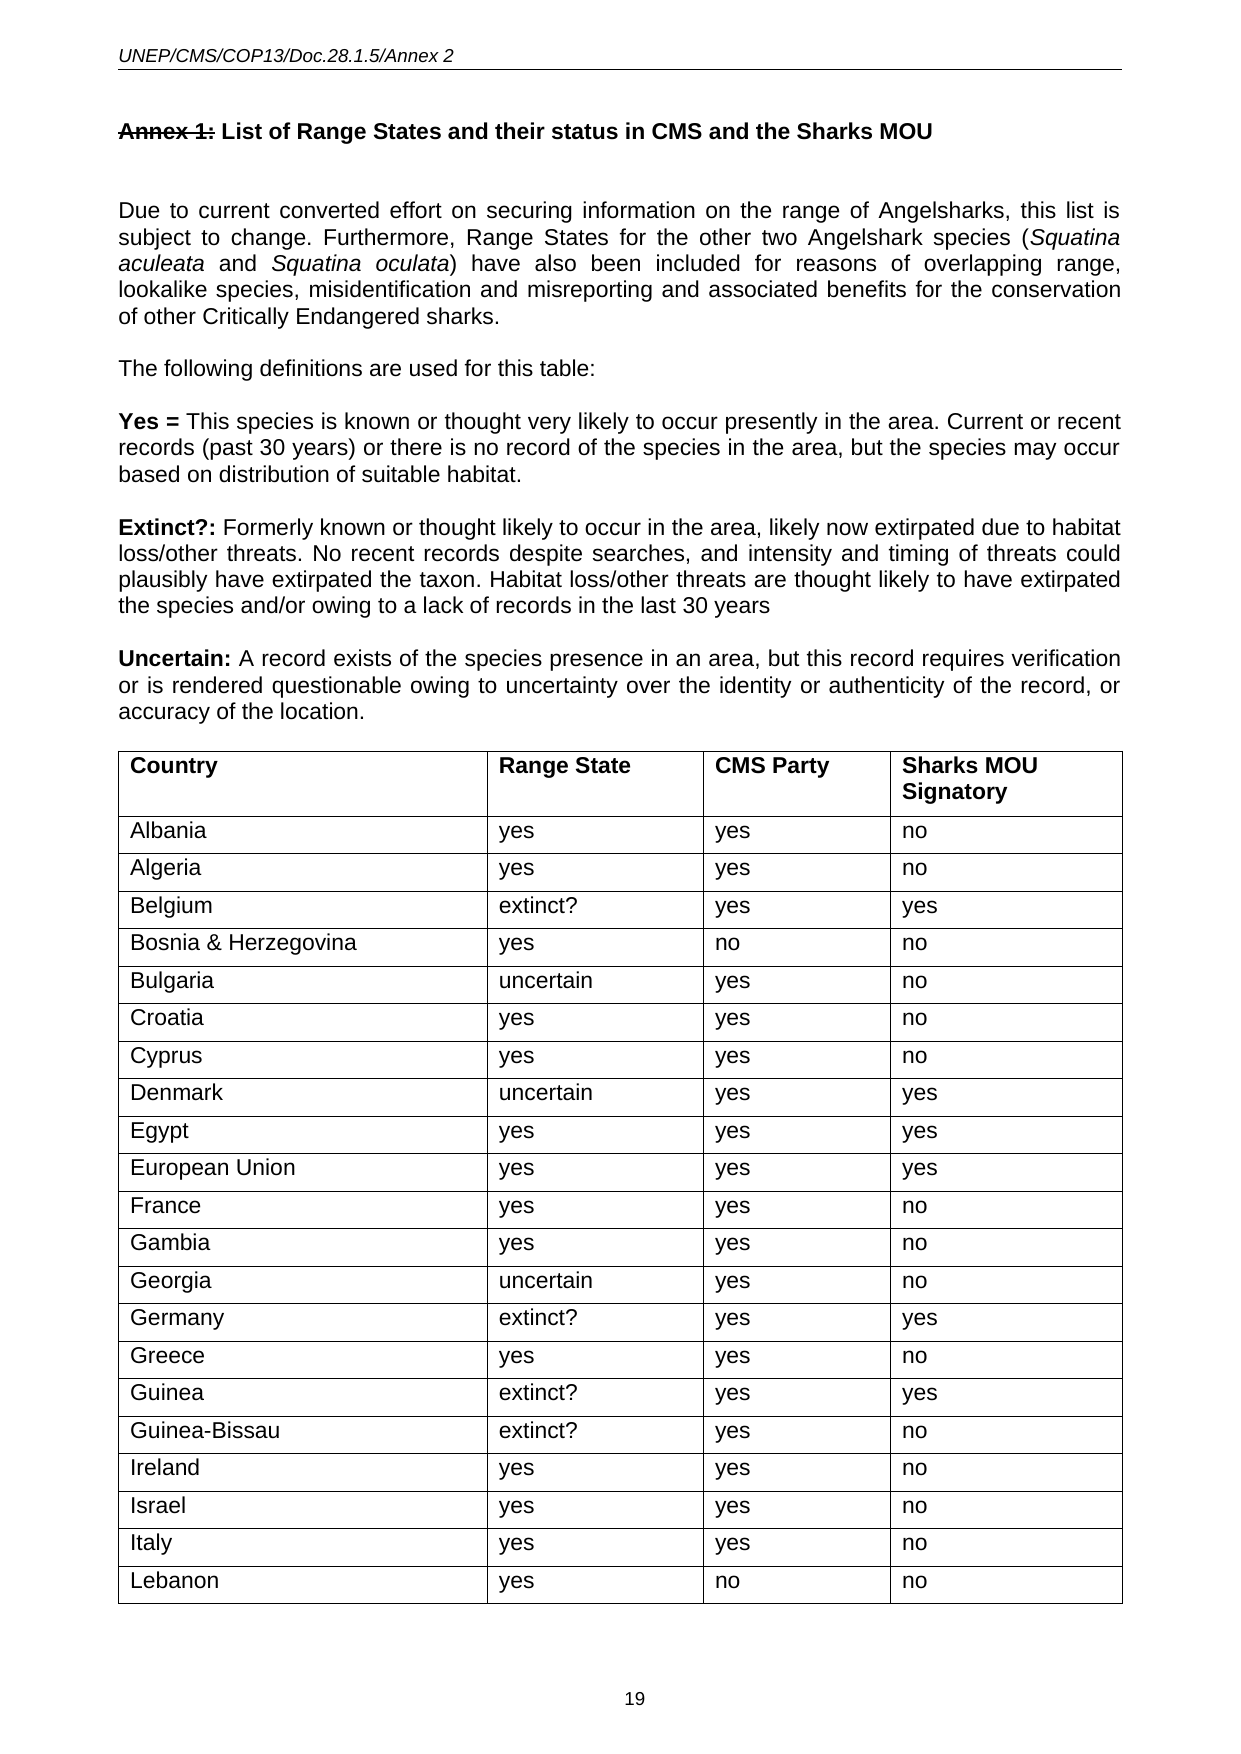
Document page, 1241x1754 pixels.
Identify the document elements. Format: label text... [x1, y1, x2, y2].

table_cell yes [891, 1379, 1122, 1416]
table_cell no [891, 1567, 1122, 1603]
table_cell yes [704, 1304, 890, 1341]
table_cell yes [704, 1004, 890, 1041]
table_cell yes [704, 1529, 890, 1566]
table_cell yes [704, 1342, 890, 1378]
table_cell Greece [119, 1342, 487, 1378]
text Extinct?: Formerly known or thought likely to occur in the area, likely now extirpated due to habitat loss/other threats. No recent records despite searches, and intensity and timing of threats could plausibly have extirpated the taxon. Habitat loss/other threats are thought likely to have extirpated the species and/or owing to a lack of records in the last 30 years [118, 513, 1122, 619]
table_cell yes [704, 1117, 890, 1153]
table_cell yes [488, 817, 703, 853]
table_cell Georgia [119, 1267, 487, 1303]
table_cell Bulgaria [119, 967, 487, 1003]
table_cell European Union [119, 1154, 487, 1191]
text Uncertain: A record exists of the species presence in an area, but this record requires verification or is rendered questionable owing to uncertainty over the identity or authenticity of the record, or accuracy of the location. [118, 645, 1122, 724]
table_cell extinct? [488, 1417, 703, 1453]
table_cell Israel [119, 1492, 487, 1528]
table_cell Italy [119, 1529, 487, 1566]
table_cell Gambia [119, 1229, 487, 1266]
table_cell yes [488, 1229, 703, 1266]
table_cell yes [704, 1267, 890, 1303]
table_cell yes [488, 929, 703, 966]
table_cell no [891, 967, 1122, 1003]
table_cell yes [704, 854, 890, 891]
table_cell no [891, 1492, 1122, 1528]
table_cell Denmark [119, 1079, 487, 1116]
table_cell extinct? [488, 1379, 703, 1416]
table_cell yes [704, 1379, 890, 1416]
table_cell yes [704, 1079, 890, 1116]
table_cell Cyprus [119, 1042, 487, 1078]
table_cell Guinea [119, 1379, 487, 1416]
table_cell Bosnia & Herzegovina [119, 929, 487, 966]
table_cell yes [704, 967, 890, 1003]
table_cell yes [488, 1454, 703, 1491]
table_cell no [891, 1267, 1122, 1303]
text Annex 1: List of Range States and their status in CMS and the Sharks MOU [118, 118, 1122, 144]
table_cell Ireland [119, 1454, 487, 1491]
table_cell Albania [119, 817, 487, 853]
table_cell Lebanon [119, 1567, 487, 1603]
table_cell yes [891, 892, 1122, 928]
table_header Sharks MOU Signatory [891, 752, 1122, 816]
table_cell no [704, 929, 890, 966]
table_cell yes [488, 1042, 703, 1078]
table_cell yes [704, 1492, 890, 1528]
table_cell Guinea-Bissau [119, 1417, 487, 1453]
table_cell yes [704, 1229, 890, 1266]
text Due to current converted effort on securing information on the range of Angelsharks, this list is subject to change. Furthermore, Range States for the other two Angelshark species (Squatina aculeata and Squatina oculata) have also been included for reasons of overlapping range, lookalike species, misidentification and misreporting and associated benefits for the conservation of other Critically Endangered sharks. [118, 197, 1122, 329]
table_cell no [704, 1567, 890, 1603]
table_cell yes [488, 1529, 703, 1566]
table_cell yes [891, 1117, 1122, 1153]
table_cell yes [488, 1004, 703, 1041]
table_cell yes [488, 1117, 703, 1153]
table_cell no [891, 929, 1122, 966]
table_header Country [119, 752, 487, 816]
table_cell extinct? [488, 892, 703, 928]
table_cell yes [704, 1042, 890, 1078]
table_cell yes [891, 1304, 1122, 1341]
table_cell Egypt [119, 1117, 487, 1153]
table_cell extinct? [488, 1304, 703, 1341]
table_cell no [891, 1454, 1122, 1491]
text The following definitions are used for this table: [118, 355, 1122, 382]
table_cell yes [891, 1079, 1122, 1116]
table_cell yes [891, 1154, 1122, 1191]
table_cell no [891, 1342, 1122, 1378]
table_cell yes [488, 1154, 703, 1191]
table_cell yes [488, 1342, 703, 1378]
table_cell no [891, 854, 1122, 891]
table_cell no [891, 1229, 1122, 1266]
table_cell yes [704, 1417, 890, 1453]
table_cell yes [704, 1454, 890, 1491]
table_cell uncertain [488, 1267, 703, 1303]
table_cell yes [488, 854, 703, 891]
table_cell yes [704, 817, 890, 853]
table_cell France [119, 1192, 487, 1228]
table_cell yes [488, 1492, 703, 1528]
table_cell no [891, 1042, 1122, 1078]
table_cell uncertain [488, 967, 703, 1003]
table_cell no [891, 1417, 1122, 1453]
table_cell yes [488, 1567, 703, 1603]
table_cell Croatia [119, 1004, 487, 1041]
table_header CMS Party [704, 752, 890, 816]
text Yes = This species is known or thought very likely to occur presently in the area. Current or recent records (past 30 years) or there is no record of the species in the area, but the species may occur based on distribution of suitable habitat. [118, 408, 1122, 487]
table_cell yes [488, 1192, 703, 1228]
table_cell no [891, 1192, 1122, 1228]
table_cell Germany [119, 1304, 487, 1341]
table_cell no [891, 1529, 1122, 1566]
table_cell no [891, 817, 1122, 853]
table_cell yes [704, 892, 890, 928]
table_header Range State [488, 752, 703, 816]
table_cell uncertain [488, 1079, 703, 1116]
table_cell Algeria [119, 854, 487, 891]
table_cell Belgium [119, 892, 487, 928]
table_cell yes [704, 1192, 890, 1228]
table_cell no [891, 1004, 1122, 1041]
table_cell yes [704, 1154, 890, 1191]
